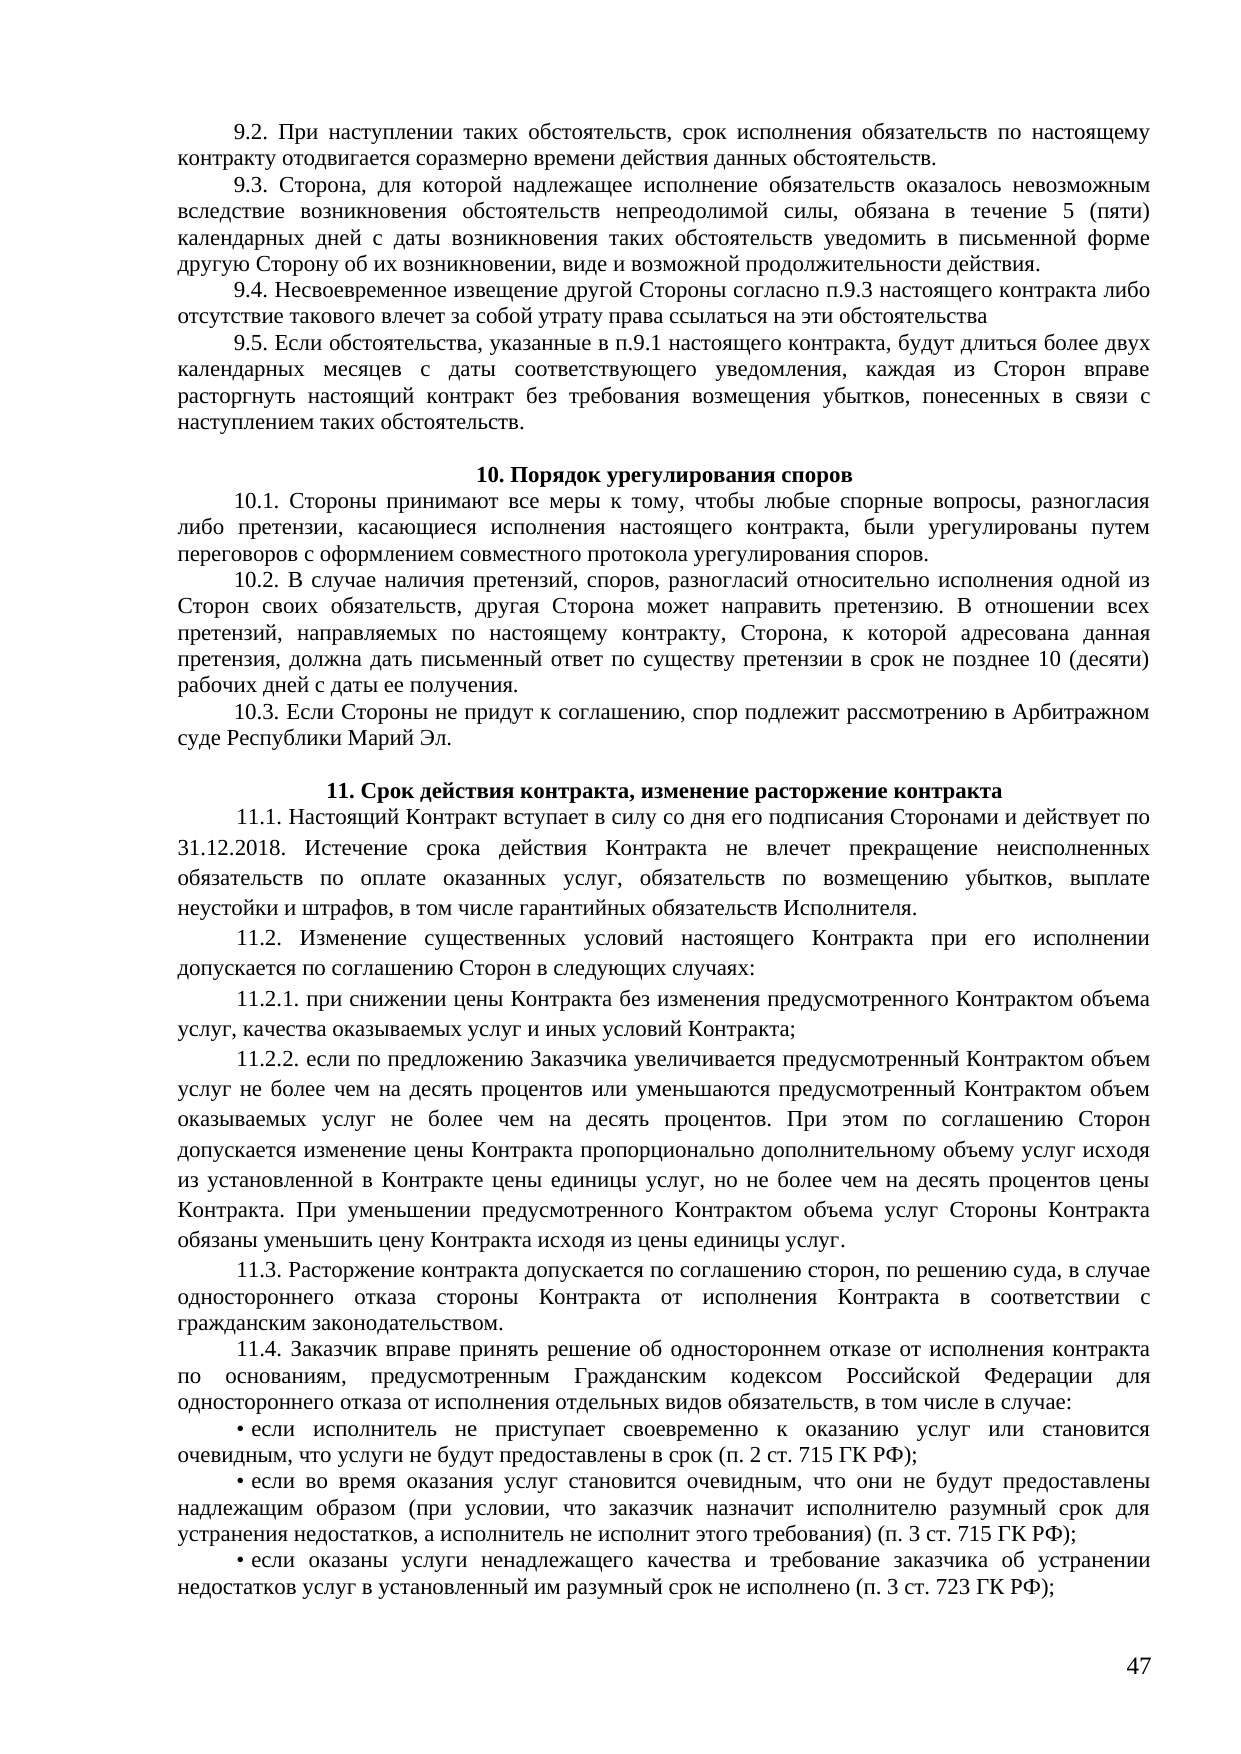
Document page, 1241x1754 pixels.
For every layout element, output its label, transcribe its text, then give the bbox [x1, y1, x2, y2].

text 10.1. Стороны принимают все меры к тому, чтобы любые спорные вопросы, разногласия либо претензии, касающиеся исполнения настоящего контракта, были урегулированы путем переговоров с оформлением совместного протокола урегулирования споров. [177, 487, 1152, 566]
text 11.2. Изменение существенных условий настоящего Контракта при его исполнении допускается по соглашению Сторон в следующих случаях: [177, 924, 1152, 981]
text 9.2. При наступлении таких обстоятельств, срок исполнения обязательств по настоящему контракту отодвигается соразмерно времени действия данных обстоятельств. [177, 118, 1152, 171]
text 9.5. Если обстоятельства, указанные в п.9.1 настоящего контракта, будут длиться более двух календарных месяцев с даты соответствующего уведомления, каждая из Сторон вправе расторгнуть настоящий контракт без требования возмещения убытков, понесенных в связи с наступлением таких обстоятельств. [177, 329, 1152, 434]
text 11. Срок действия контракта, изменение расторжение контракта [177, 777, 1152, 803]
text • если оказаны услуги ненадлежащего качества и требование заказчика об устранении недостатков услуг в установленный им разумный срок не исполнено (п. 3 ст. 723 ГК РФ); [177, 1546, 1152, 1599]
text 11.3. Расторжение контракта допускается по соглашению сторон, по решению суда, в случае одностороннего отказа стороны Контракта от исполнения Контракта в соответствии с гражданским законодательством. [177, 1256, 1152, 1336]
text 10. Порядок урегулирования споров [177, 461, 1152, 487]
text 9.3. Сторона, для которой надлежащее исполнение обязательств оказалось невозможным вследствие возникновения обстоятельств непреодолимой силы, обязана в течение 5 (пяти) календарных дней с даты возникновения таких обстоятельств уведомить в письменной форме другую Сторону об их возникновении, виде и возможной продолжительности действия. [177, 171, 1152, 276]
text 11.4. Заказчик вправе принять решение об одностороннем отказе от исполнения контракта по основаниям, предусмотренным Гражданским кодексом Российской Федерации для одностороннего отказа от исполнения отдельных видов обязательств, в том числе в случае: [177, 1336, 1152, 1414]
text • если во время оказания услуг становится очевидным, что они не будут предоставлены надлежащим образом (при условии, что заказчик назначит исполнителю разумный срок для устранения недостатков, а исполнитель не исполнит этого требования) (п. 3 ст. 715 ГК РФ); [177, 1467, 1152, 1546]
text 10.2. В случае наличия претензий, споров, разногласий относительно исполнения одной из Сторон своих обязательств, другая Сторона может направить претензию. В отношении всех претензий, направляемых по настоящему контракту, Сторона, к которой адресована данная претензия, должна дать письменный ответ по существу претензии в срок не позднее 10 (десяти) рабочих дней с даты ее получения. [177, 566, 1152, 698]
text 9.4. Несвоевременное извещение другой Стороны согласно п.9.3 настоящего контракта либо отсутствие такового влечет за собой утрату права ссылаться на эти обстоятельства [177, 276, 1152, 329]
text 11.2.2. если по предложению Заказчика увеличивается предусмотренный Контрактом объем услуг не более чем на десять процентов или уменьшаются предусмотренный Контрактом объем оказываемых услуг не более чем на десять процентов. При этом по соглашению Сторон допускается изменение цены Контракта пропорционально дополнительному объему услуг исходя из установленной в Контракте цены единицы услуг, но не более чем на десять процентов цены Контракта. При уменьшении предусмотренного Контрактом объема услуг Стороны Контракта обязаны уменьшить цену Контракта исходя из цены единицы услуг. [177, 1045, 1152, 1253]
text 11.2.1. при снижении цены Контракта без изменения предусмотренного Контрактом объема услуг, качества оказываемых услуг и иных условий Контракта; [177, 984, 1152, 1041]
text • если исполнитель не приступает своевременно к оказанию услуг или становится очевидным, что услуги не будут предоставлены в срок (п. 2 ст. 715 ГК РФ); [177, 1414, 1152, 1467]
text 10.3. Если Стороны не придут к соглашению, спор подлежит рассмотрению в Арбитражном суде Республики Марий Эл. [177, 698, 1152, 751]
text 11.1. Настоящий Контракт вступает в силу со дня его подписания Сторонами и действует по 31.12.2018. Истечение срока действия Контракта не влечет прекращение неисполненных обязательств по оплате оказанных услуг, обязательств по возмещению убытков, выплате неустойки и штрафов, в том числе гарантийных обязательств Исполнителя. [177, 803, 1152, 920]
